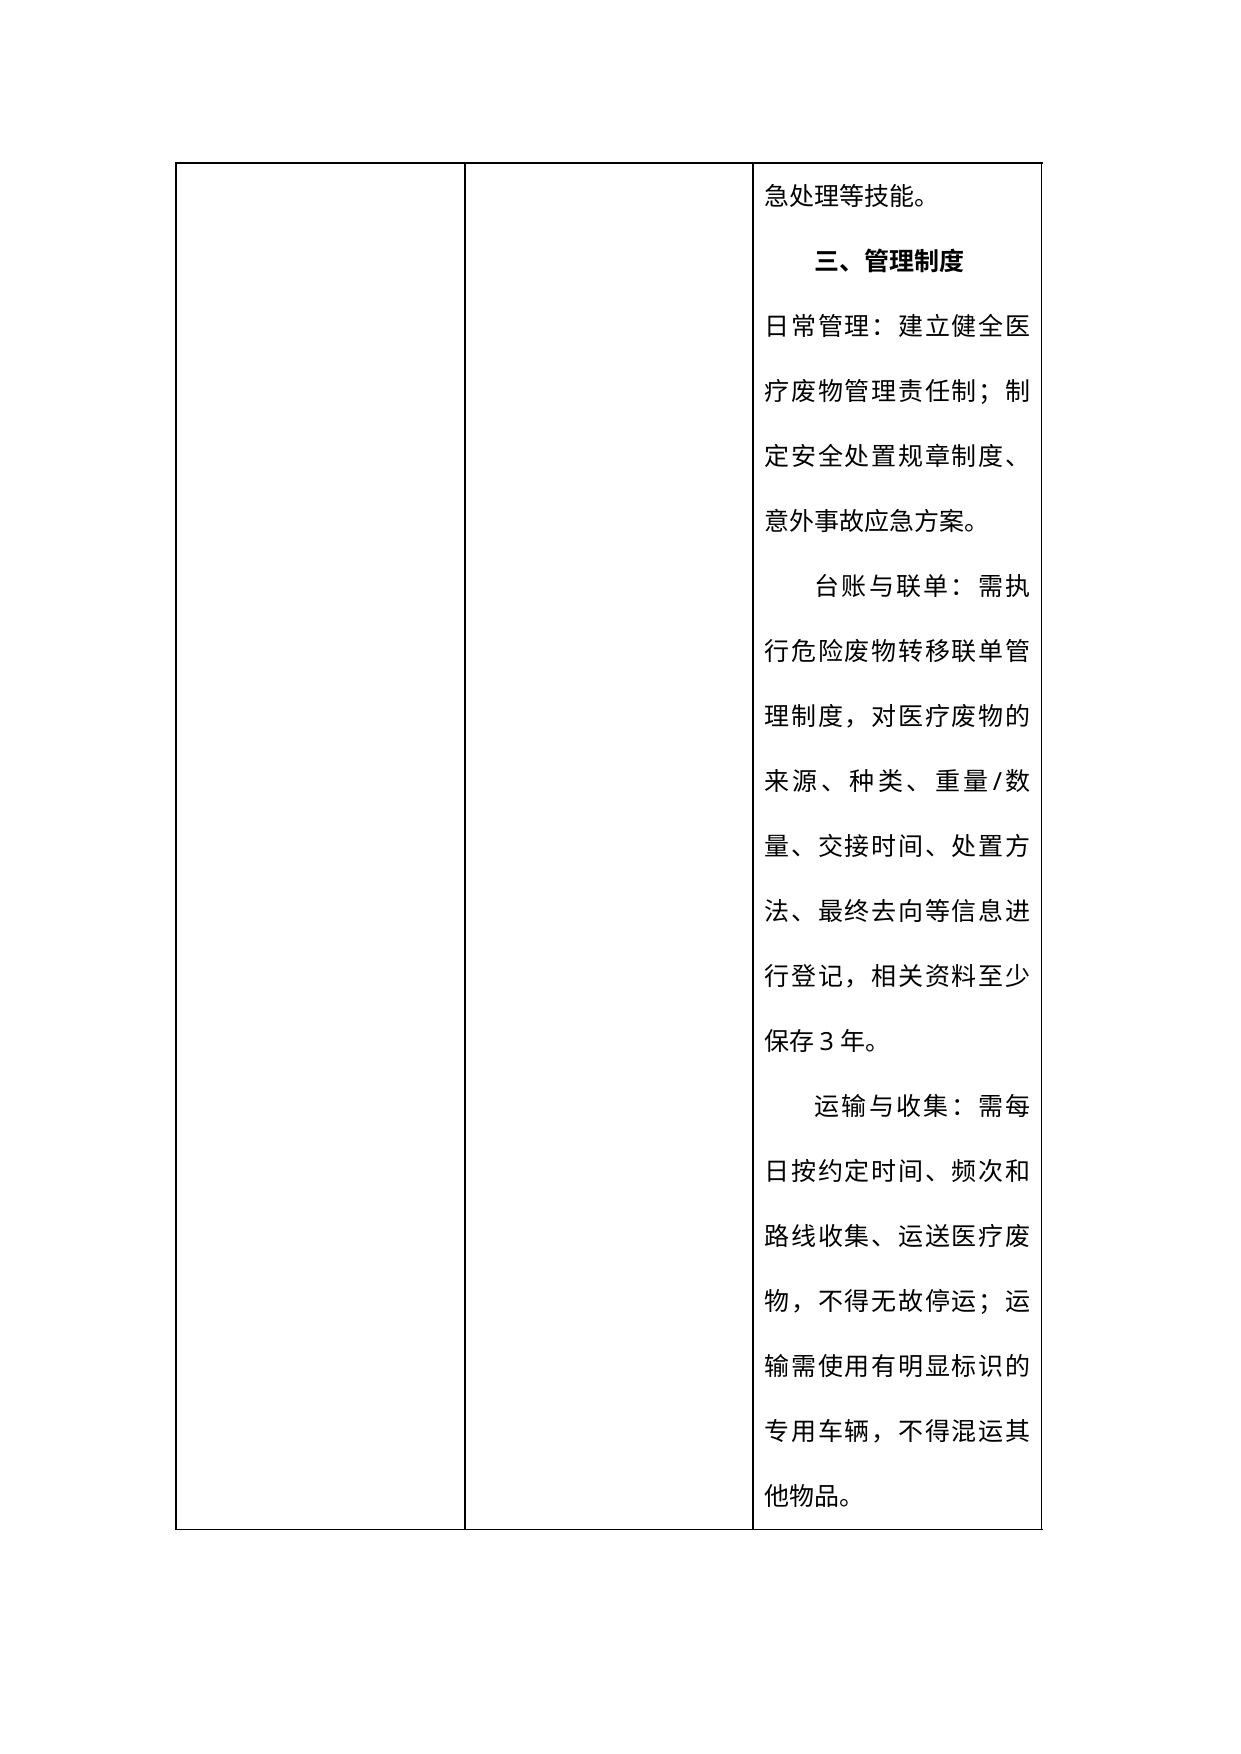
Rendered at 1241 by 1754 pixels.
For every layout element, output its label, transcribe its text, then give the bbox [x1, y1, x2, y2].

table_cell [466, 164, 752, 1528]
table_cell 1 [177, 164, 464, 1528]
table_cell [754, 164, 1041, 1528]
